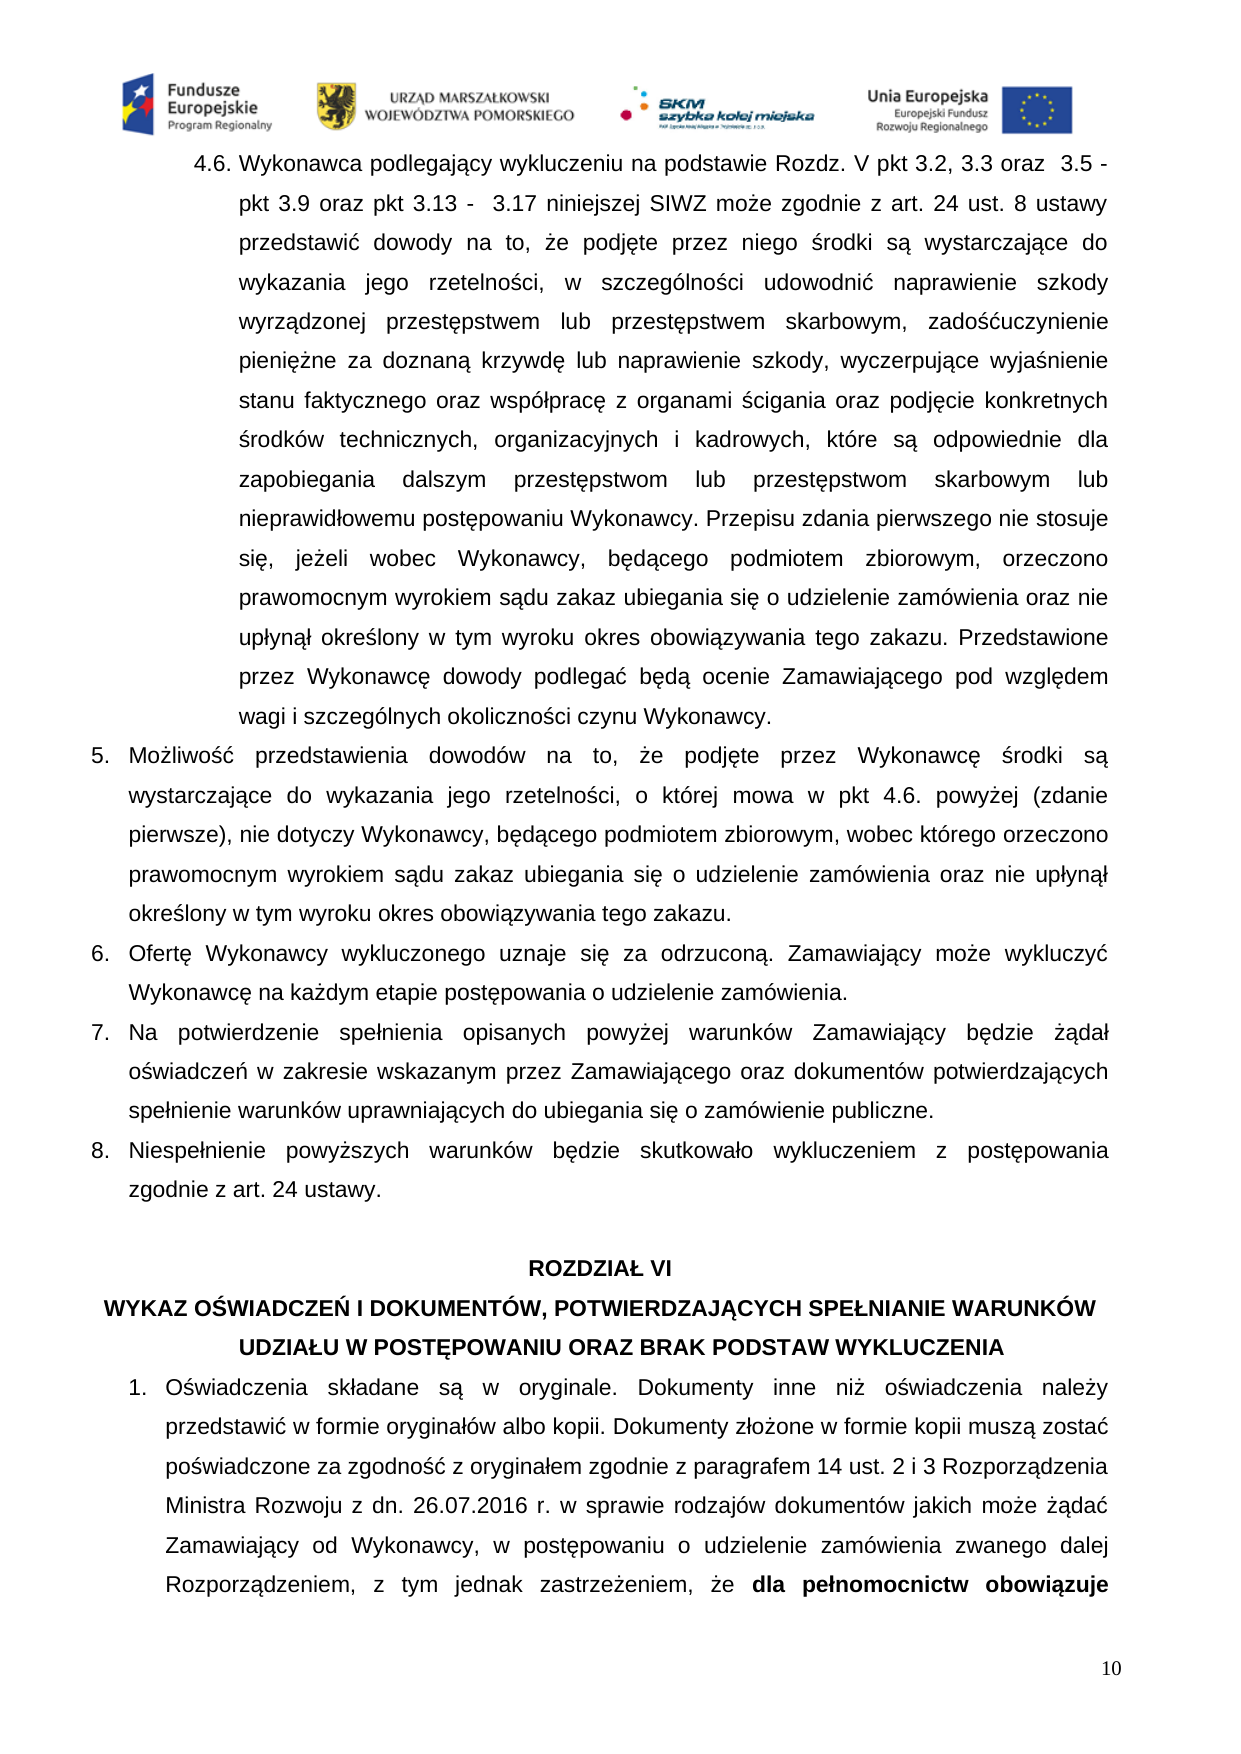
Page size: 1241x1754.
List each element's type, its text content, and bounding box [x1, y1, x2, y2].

list Niespełnienie powyższych warunków będzie skutkowało wykluczeniem z postępowania zgodnie z art. 24 ustawy. [91, 1137, 1109, 1203]
list Możliwość przedstawienia dowodów na to, że podjęte przez Wykonawcę środki są wystarczające do wykazania jego rzetelności, o której mowa w pkt 4.6. powyżej (zdanie pierwsze), nie dotyczy Wykonawcy, będącego podmiotem zbiorowym, wobec którego orzeczono prawomocnym wyrokiem sądu zakaz ubiegania się o udzielenie zamówienia oraz nie upłynął określony w tym wyroku okres obowiązywania tego zakazu. [91, 742, 1109, 926]
text WYKAZ OŚWIADCZEŃ I DOKUMENTÓW, POTWIERDZAJĄCYCH SPEŁNIANIE WARUNKÓW UDZIAŁU W POSTĘPOWANIU ORAZ BRAK PODSTAW WYKLUCZENIA [91, 1295, 1109, 1361]
picture [113, 73, 1087, 150]
text ROZDZIAŁ VI [91, 1255, 1109, 1282]
list Na potwierdzenie spełnienia opisanych powyżej warunków Zamawiający będzie żądał oświadczeń w zakresie wskazanym przez Zamawiającego oraz dokumentów potwierdzających spełnienie warunków uprawniających do ubiegania się o zamówienie publiczne. [91, 1018, 1109, 1124]
list Ofertę Wykonawcy wykluczonego uznaje się za odrzuconą. Zamawiający może wykluczyć Wykonawcę na każdym etapie postępowania o udzielenie zamówienia. [91, 939, 1109, 1005]
list Wykonawca podlegający wykluczeniu na podstawie Rozdz. V pkt 3.2, 3.3 oraz 3.5 - pkt 3.9 oraz pkt 3.13 - 3.17 niniejszej SIWZ może zgodnie z art. 24 ust. 8 ustawy przedstawić dowody na to, że podjęte przez niego środki są wystarczające do wykazania jego rzetelności, w szczególności udowodnić naprawienie szkody wyrządzonej przestępstwem lub przestępstwem skarbowym, zadośćuczynienie pieniężne za doznaną krzywdę lub naprawienie szkody, wyczerpujące wyjaśnienie stanu faktycznego oraz współpracę z organami ścigania oraz podjęcie konkretnych środków technicznych, organizacyjnych i kadrowych, które są odpowiednie dla zapobiegania dalszym przestępstwom lub przestępstwom skarbowym lub nieprawidłowemu postępowaniu Wykonawcy. Przepisu zdania pierwszego nie stosuje się, jeżeli wobec Wykonawcy, będącego podmiotem zbiorowym, orzeczono prawomocnym wyrokiem sądu zakaz ubiegania się o udzielenie zamówienia oraz nie upłynął określony w tym wyroku okres obowiązywania tego zakazu. Przedstawione przez Wykonawcę dowody podlegać będą ocenie Zamawiającego pod względem wagi i szczególnych okoliczności czynu Wykonawcy. [193, 150, 1109, 729]
